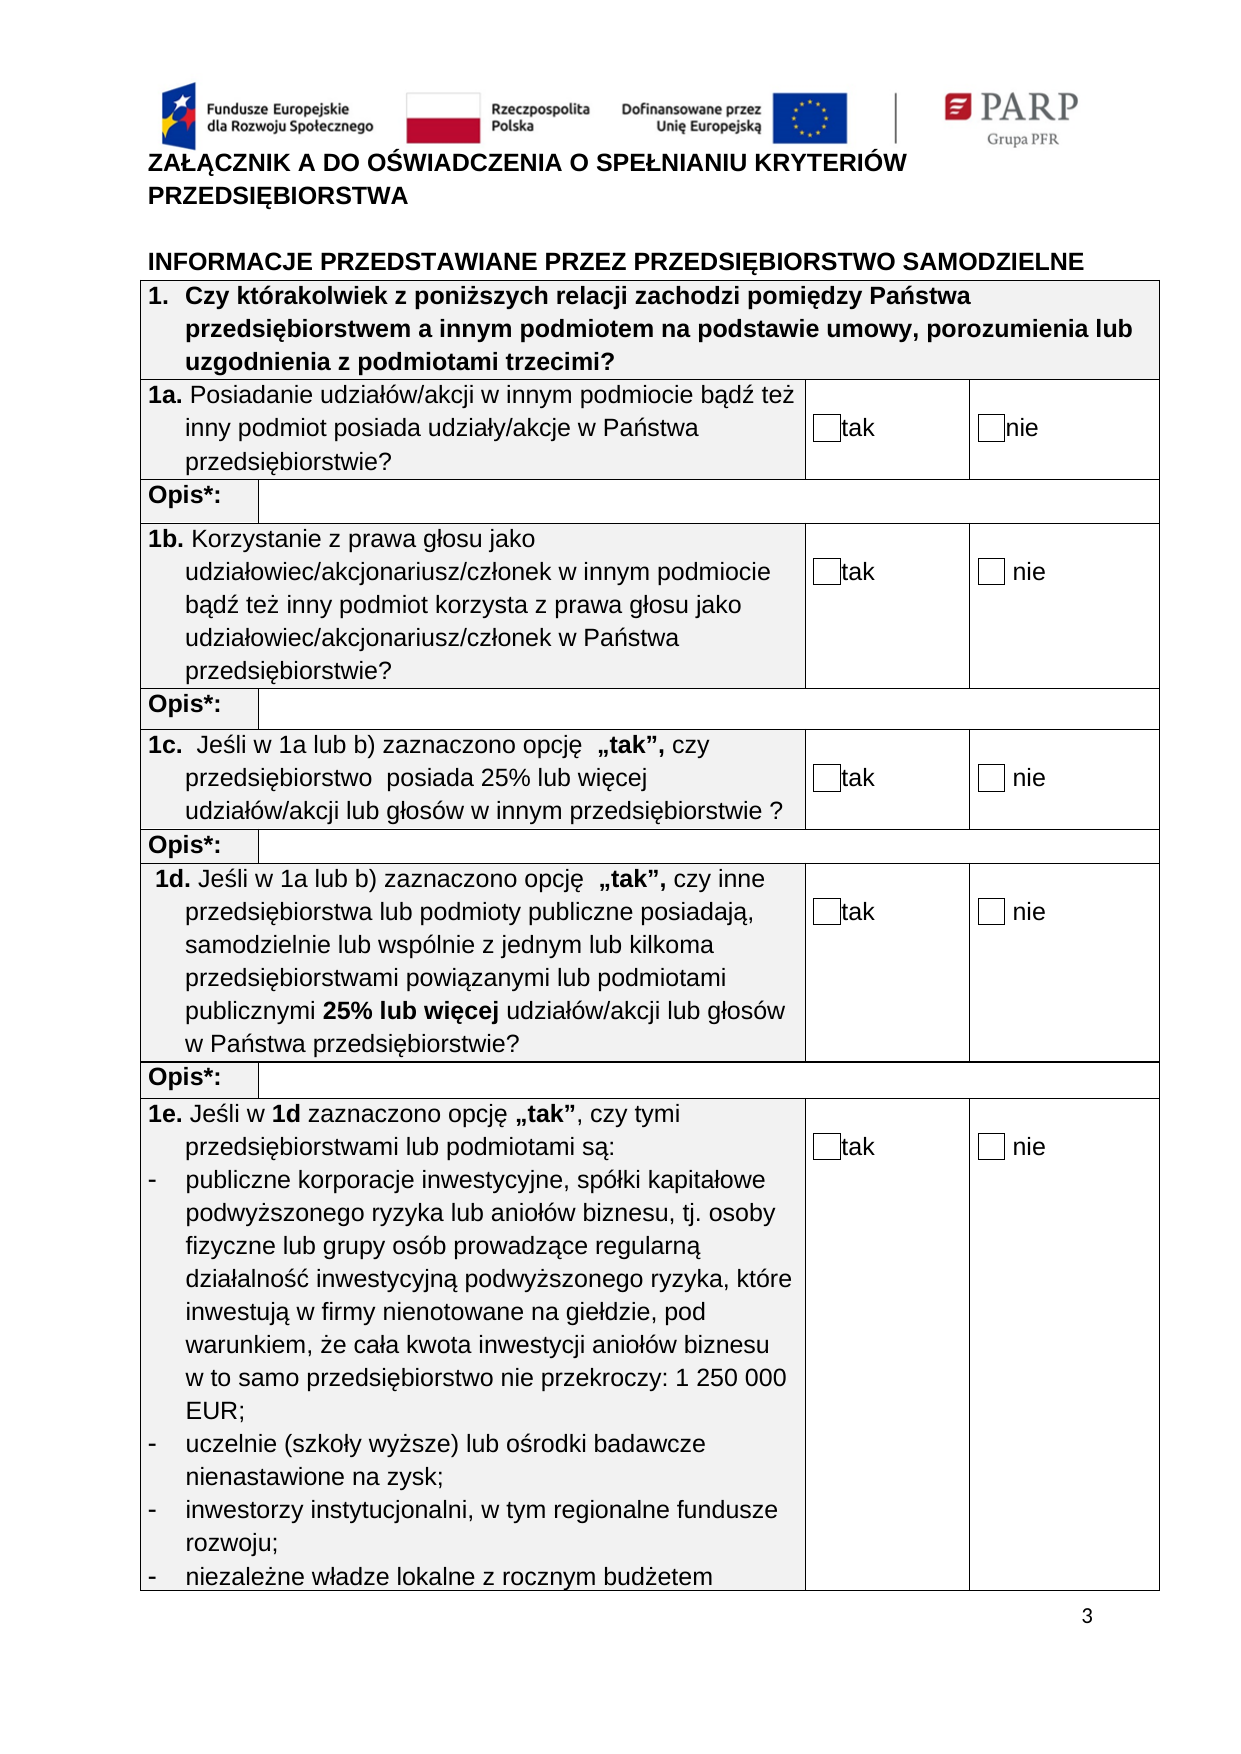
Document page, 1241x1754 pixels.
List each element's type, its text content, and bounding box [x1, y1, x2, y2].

table_cell Opis*: [141, 689, 258, 729]
table_cell tak [806, 864, 969, 1061]
table_cell [259, 1063, 1159, 1098]
table_cell nie [970, 524, 1159, 688]
table_cell Opis*: [141, 1063, 258, 1098]
table_cell tak [806, 730, 969, 828]
text INFORMACJE PRZEDSTAWIANE PRZEZ PRZEDSIĘBIORSTWO SAMODZIELNE [148, 247, 1093, 275]
table_header Czy którakolwiek z poniższych relacji zachodzi pomiędzy Państwa przedsiębiorstwem a innym podmiotem na podstawie umowy, porozumienia lub uzgodnienia z podmiotami trzecimi? [141, 281, 1159, 379]
table_cell nie [970, 730, 1159, 828]
text ZAŁĄCZNIK A DO OŚWIADCZENIA O SPEŁNIANIU KRYTERIÓW PRZEDSIĘBIORSTWA [148, 148, 1093, 209]
table_cell tak [806, 524, 969, 688]
table_cell tak [806, 380, 969, 479]
table_cell Opis*: [141, 830, 258, 863]
table_cell [259, 830, 1159, 863]
table_cell nie [970, 1099, 1159, 1590]
table_cell 1b. Korzystanie z prawa głosu jako udziałowiec/akcjonariusz/członek w innym podmiocie bądź też inny podmiot korzysta z prawa głosu jako udziałowiec/akcjonariusz/członek w Państwa przedsiębiorstwie? [141, 524, 805, 688]
table_cell nie [970, 864, 1159, 1061]
table_cell tak [806, 1099, 969, 1590]
table_cell nie [970, 380, 1159, 479]
table_cell Opis*: [141, 480, 258, 522]
table_cell [259, 480, 1159, 522]
table_cell [259, 689, 1159, 729]
table_cell 1a. Posiadanie udziałów/akcji w innym podmiocie bądź też inny podmiot posiada udziały/akcje w Państwa przedsiębiorstwie? [141, 380, 805, 479]
picture [147, 73, 1093, 160]
table_cell 1d. Jeśli w 1a lub b) zaznaczono opcję „tak”, czy inne przedsiębiorstwa lub podmioty publiczne posiadają, samodzielnie lub wspólnie z jednym lub kilkoma przedsiębiorstwami powiązanymi lub podmiotami publicznymi 25% lub więcej udziałów/akcji lub głosów w Państwa przedsiębiorstwie? [141, 864, 805, 1061]
table_cell 1c. Jeśli w 1a lub b) zaznaczono opcję „tak”, czy przedsiębiorstwo posiada 25% lub więcej udziałów/akcji lub głosów w innym przedsiębiorstwie ? [141, 730, 805, 828]
